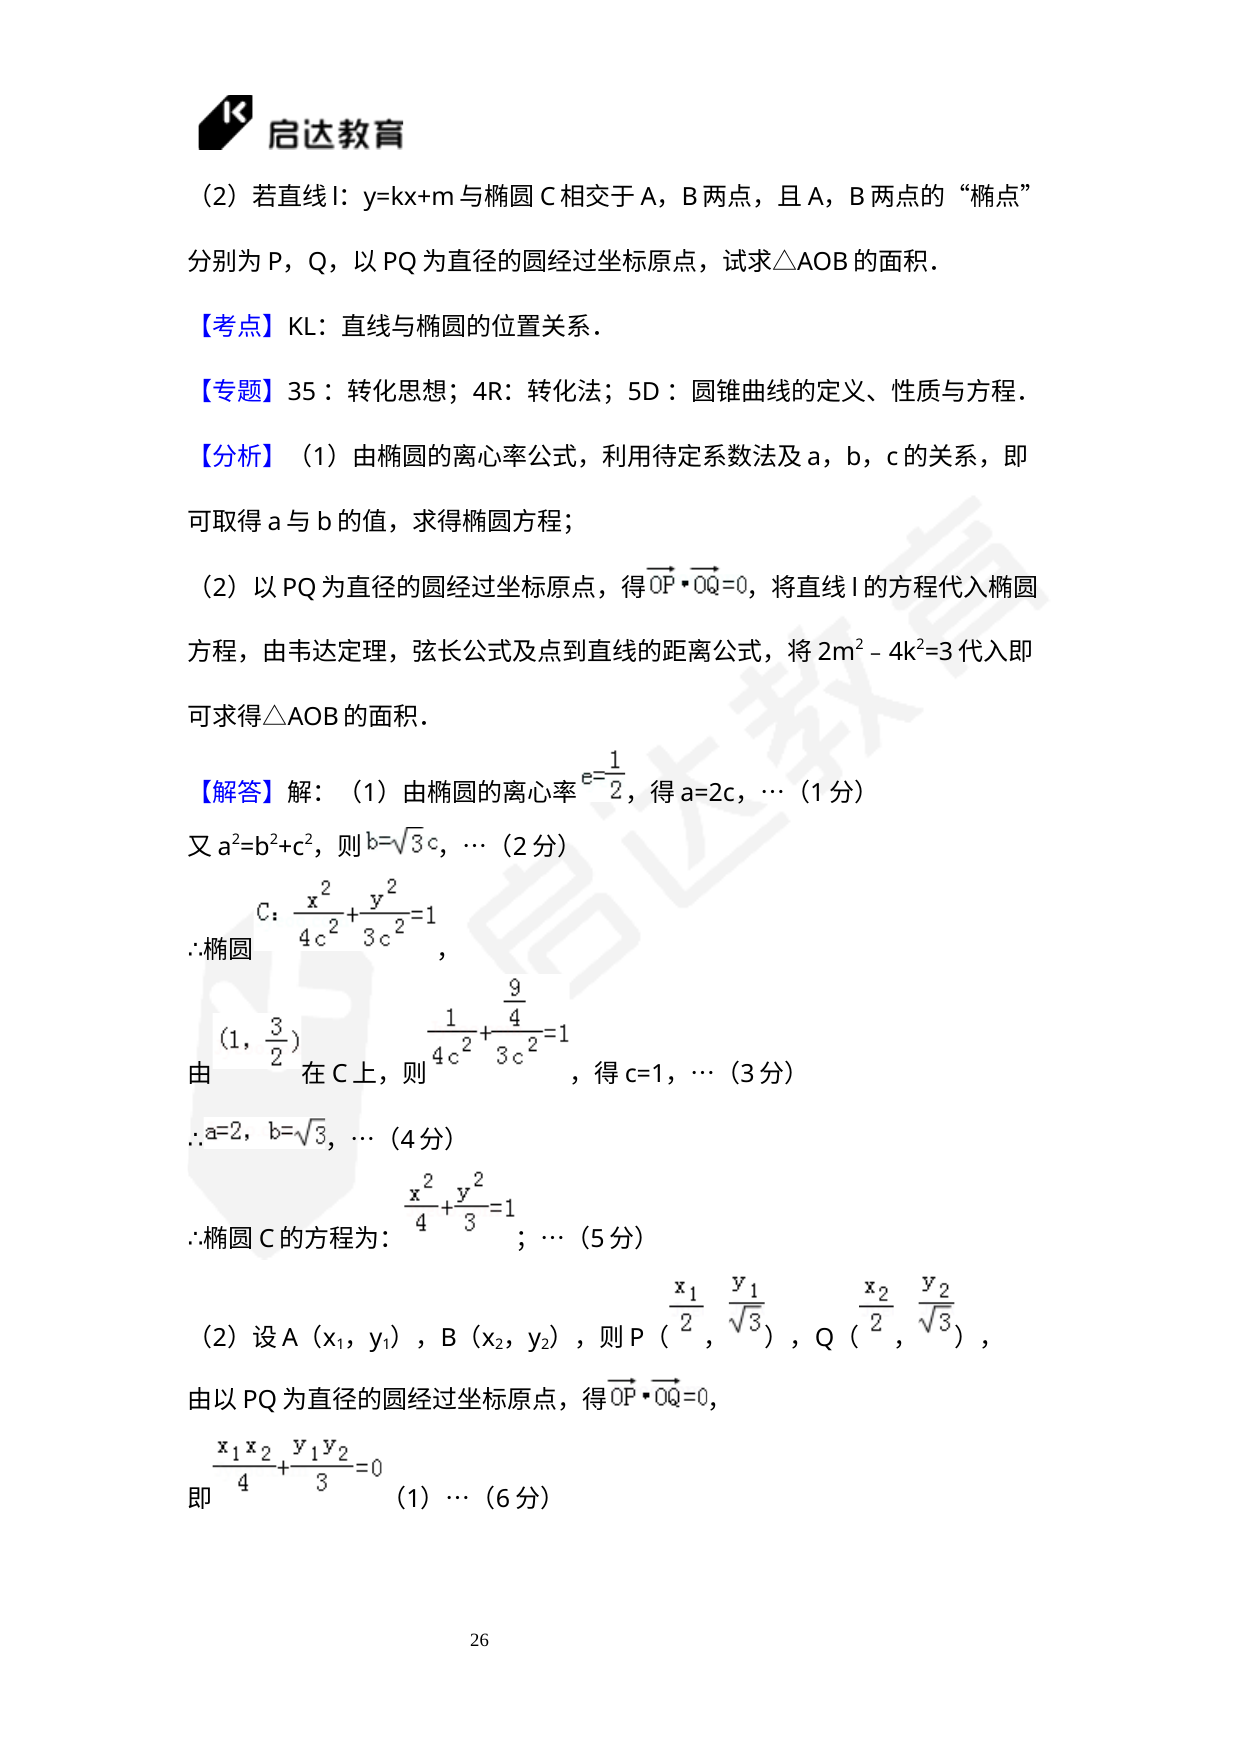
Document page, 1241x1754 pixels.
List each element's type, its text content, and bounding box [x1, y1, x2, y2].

text 【考点】KL：直线与椭圆的位置关系． [187, 292, 1053, 357]
picture [203, 1117, 326, 1149]
text 【专题】35 ：转化思想；4R：转化法；5D ：圆锥曲线的定义、性质与方程． [187, 357, 1053, 422]
picture [607, 1377, 708, 1409]
picture [576, 747, 626, 802]
text 【解答】解：（1）由椭圆的离心率，得a=2c，…（1分） [187, 747, 1053, 812]
text 【分析】（1）由椭圆的离心率公式，利用待定系数法及a，b，c的关系，即可取得a与b的值，求得椭圆方程； [187, 422, 1053, 552]
text 即（1）…（6分） [187, 1429, 1053, 1527]
text （2）设A（x1，y1），B（x2，y2），则P（，），Q（，）， [187, 1267, 1053, 1364]
picture [212, 1429, 382, 1496]
picture [362, 827, 438, 856]
text （2）若直线l：y=kx+m与椭圆C相交于A，B两点，且A，B两点的“椭点”分别为P，Q，以PQ为直径的圆经过坐标原点，试求△AOB的面积． [187, 162, 1053, 292]
text （2）以PQ为直径的圆经过坐标原点，得，将直线l的方程代入椭圆方程，由韦达定理，弦长公式及点到直线的距离公式，将2m2﹣4k2=3代入即可求得△AOB的面积． [187, 552, 1053, 747]
text 由以PQ为直径的圆经过坐标原点，得， [187, 1364, 1053, 1429]
text 又a2=b2+c2，则，…（2分） [187, 812, 1053, 877]
picture [212, 1013, 302, 1069]
text ∴椭圆C的方程为：；…（5分） [187, 1169, 1053, 1267]
picture [404, 1169, 516, 1236]
text ∴椭圆， [187, 877, 1053, 974]
picture [859, 1271, 894, 1336]
text ∴，…（4分） [187, 1104, 1053, 1169]
picture [646, 565, 747, 597]
picture [669, 1271, 704, 1336]
picture [198, 95, 404, 150]
picture [253, 877, 437, 951]
picture [728, 1267, 765, 1336]
picture [918, 1267, 955, 1336]
picture [427, 974, 570, 1069]
text 由在C上，则，得c=1，…（3分） [187, 974, 1053, 1104]
